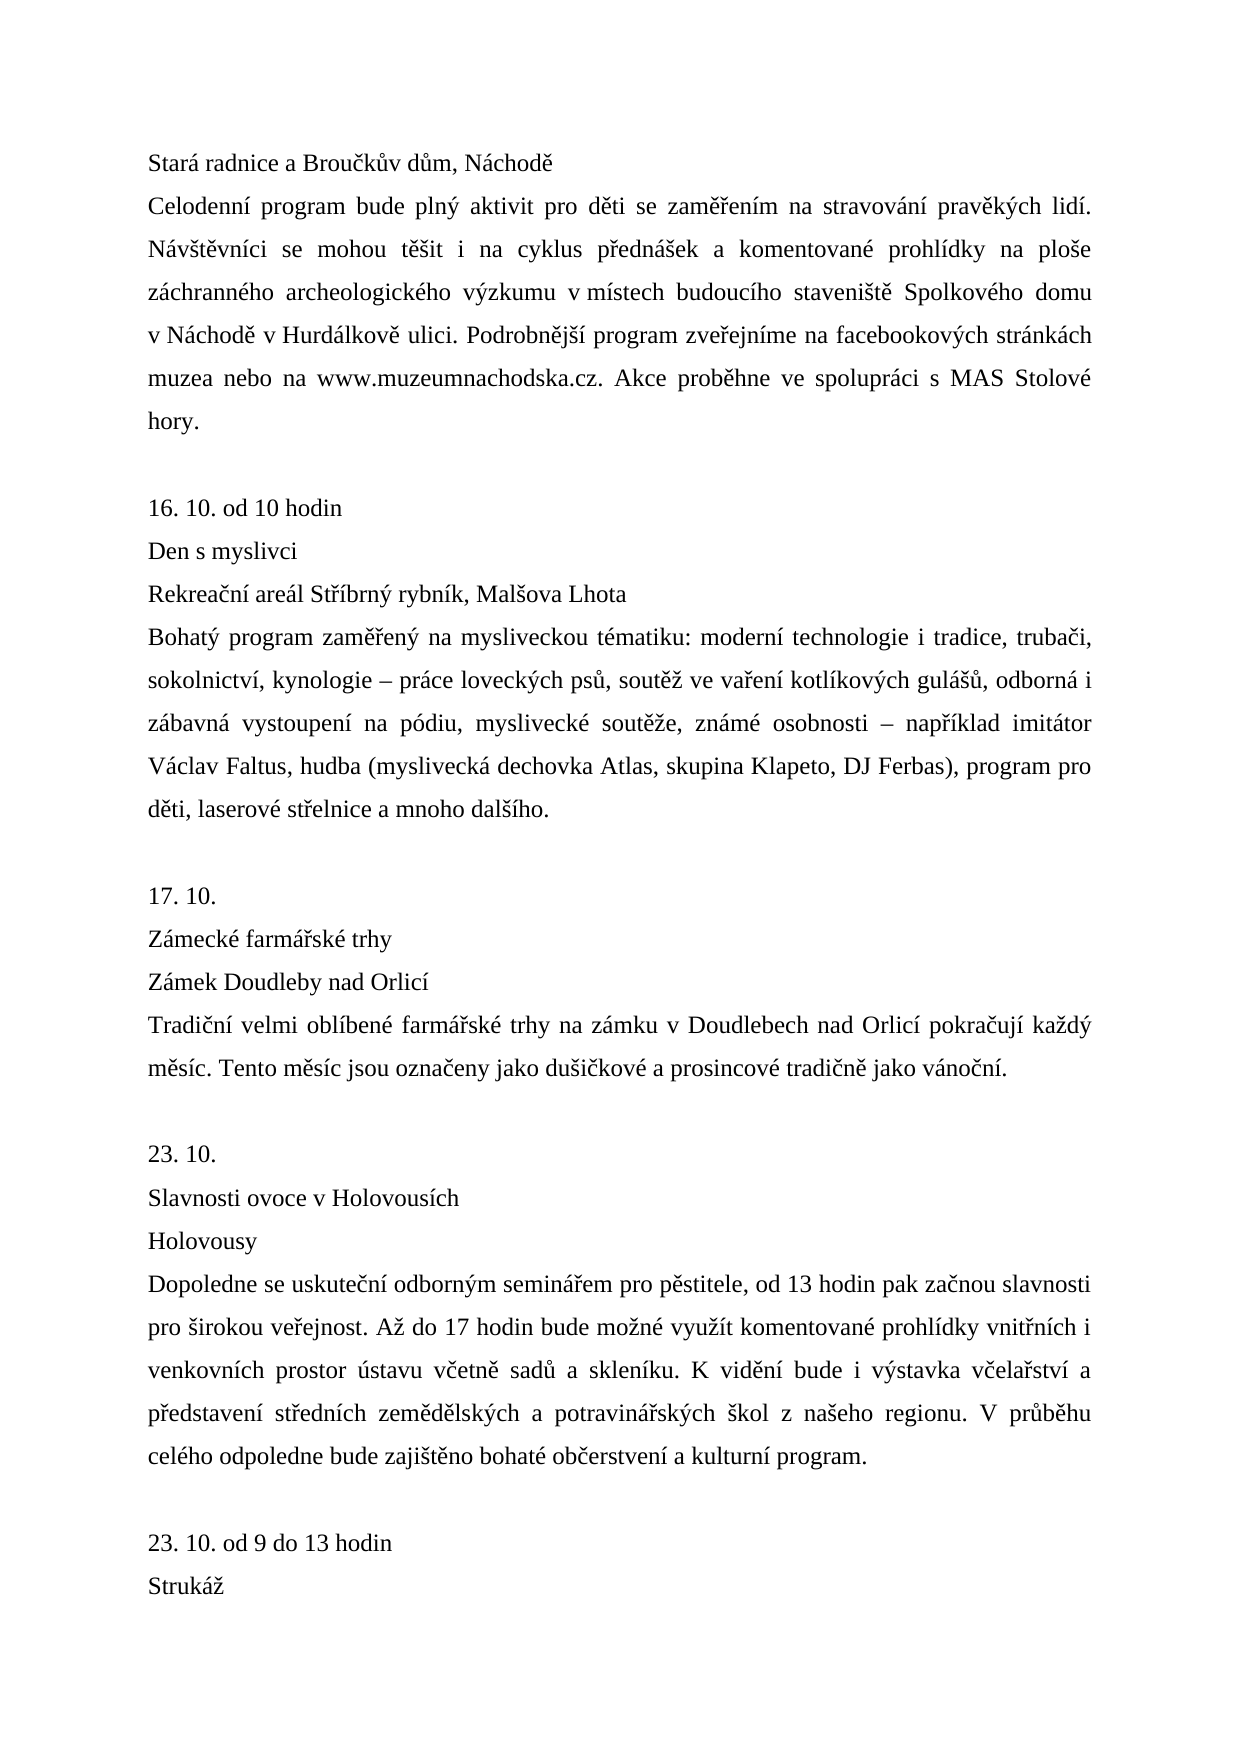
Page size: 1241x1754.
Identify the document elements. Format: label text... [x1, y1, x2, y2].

text Den s myslivci [148, 536, 1093, 564]
text Bohatý program zaměřený na mysliveckou tématiku: moderní technologie i tradice, trubači, sokolnictví, kynologie – práce loveckých psů, soutěž ve vaření kotlíkových gulášů, odborná i zábavná vystoupení na pódiu, myslivecké soutěže, známé osobnosti – například imitátor Václav Faltus, hudba (myslivecká dechovka Atlas, skupina Klapeto, DJ Ferbas), program pro děti, laserové střelnice a mnoho dalšího. [148, 622, 1093, 823]
text Strukáž [148, 1571, 1093, 1599]
text Celodenní program bude plný aktivit pro děti se zaměřením na stravování pravěkých lidí. Návštěvníci se mohou těšit i na cyklus přednášek a komentované prohlídky na ploše záchranného archeologického výzkumu v místech budoucího staveniště Spolkového domu v Náchodě v Hurdálkově ulici. Podrobnější program zveřejníme na facebookových stránkách muzea nebo na www.muzeumnachodska.cz. Akce proběhne ve spolupráci s MAS Stolové hory. [148, 191, 1093, 435]
text Rekreační areál Stříbrný rybník, Malšova Lhota [148, 579, 1093, 608]
text Holovousy [148, 1226, 1093, 1254]
text Zámecké farmářské trhy [148, 924, 1093, 953]
text 17. 10. [148, 881, 1093, 909]
text Stará radnice a Broučkův dům, Náchodě [148, 148, 1093, 176]
text 23. 10. od 9 do 13 hodin [148, 1528, 1093, 1556]
text Zámek Doudleby nad Orlicí [148, 967, 1093, 996]
text Slavnosti ovoce v Holovousích [148, 1183, 1093, 1211]
text Tradiční velmi oblíbené farmářské trhy na zámku v Doudlebech nad Orlicí pokračují každý měsíc. Tento měsíc jsou označeny jako dušičkové a prosincové tradičně jako vánoční. [148, 1010, 1093, 1082]
text Dopoledne se uskuteční odborným seminářem pro pěstitele, od 13 hodin pak začnou slavnosti pro širokou veřejnost. Až do 17 hodin bude možné využít komentované prohlídky vnitřních i venkovních prostor ústavu včetně sadů a skleníku. K vidění bude i výstavka včelařství a představení středních zemědělských a potravinářských škol z našeho regionu. V průběhu celého odpoledne bude zajištěno bohaté občerstvení a kulturní program. [148, 1269, 1093, 1470]
text 16. 10. od 10 hodin [148, 493, 1093, 521]
text 23. 10. [148, 1139, 1093, 1168]
